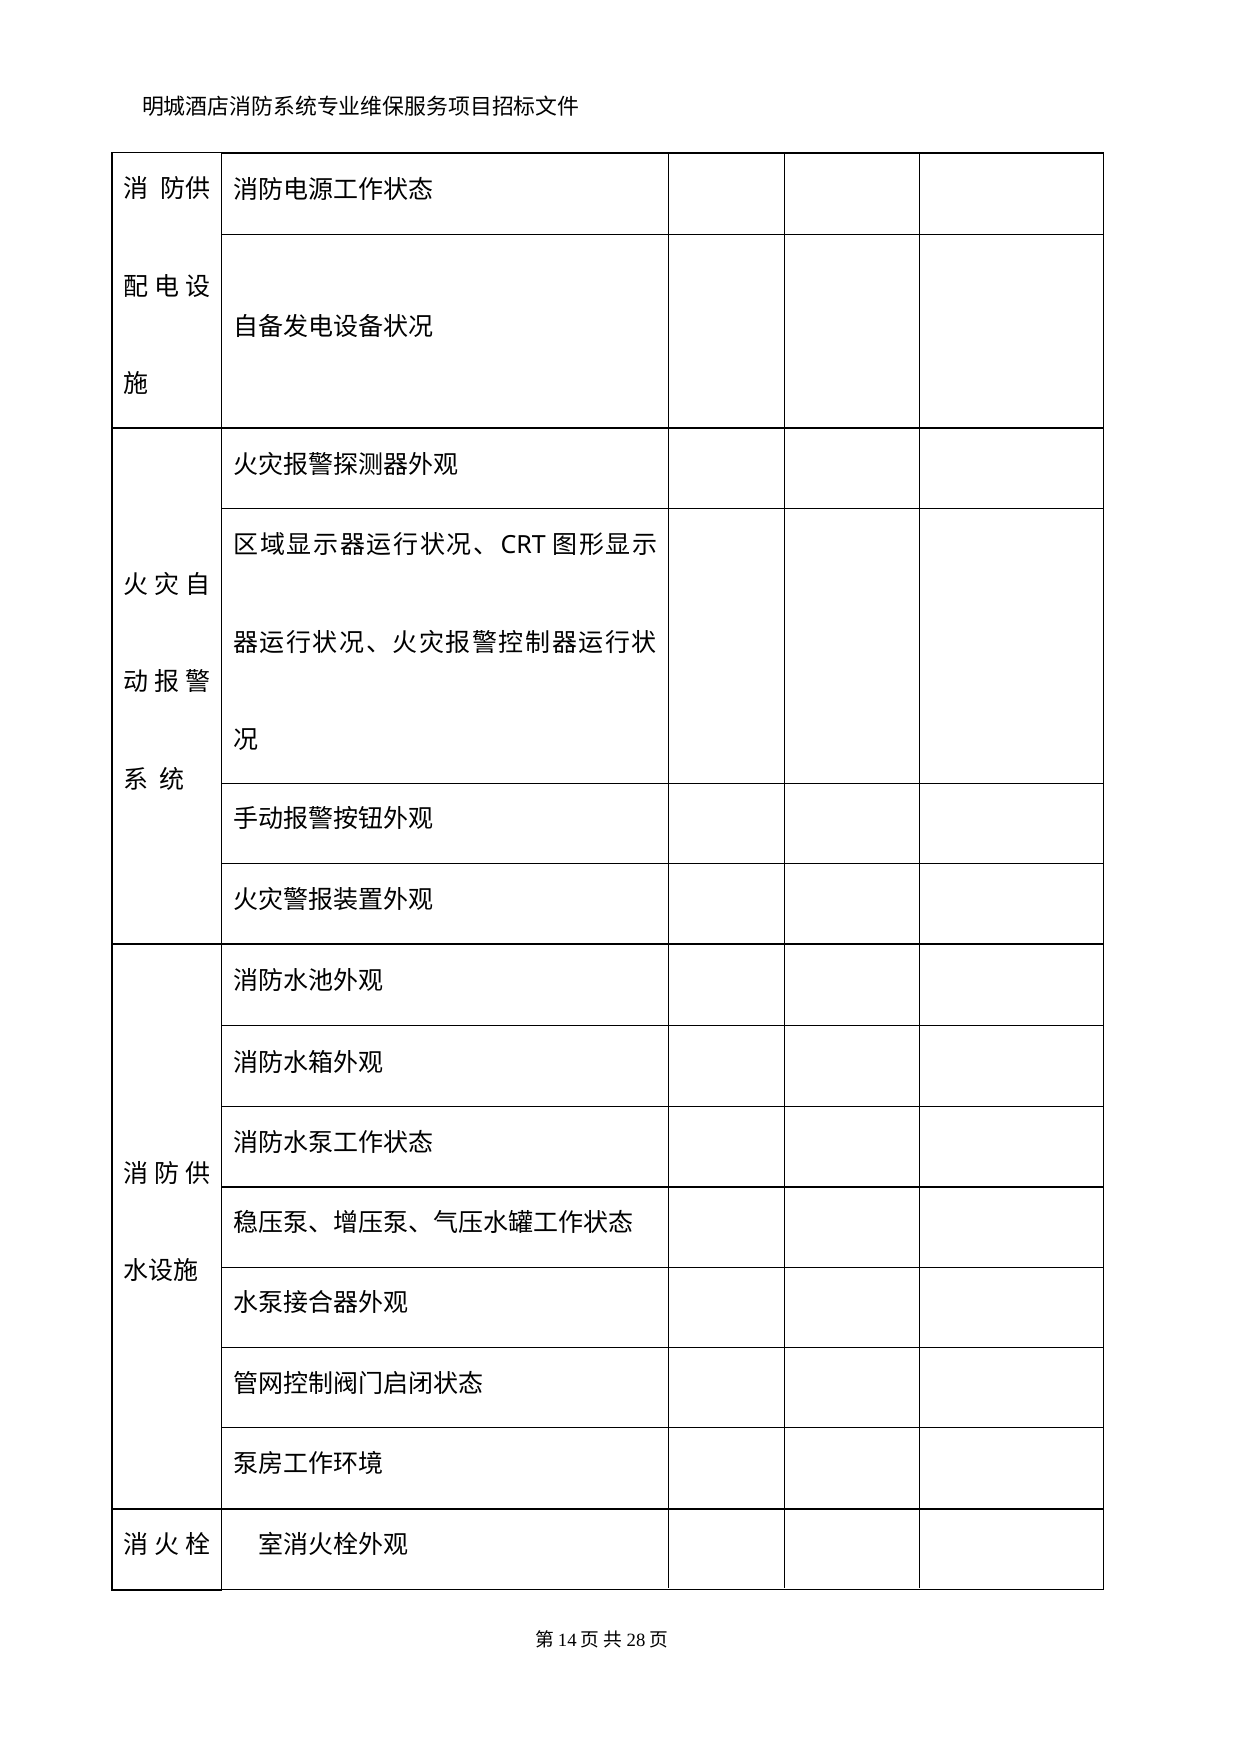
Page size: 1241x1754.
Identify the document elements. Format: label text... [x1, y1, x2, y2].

table_cell [785, 235, 919, 427]
table_cell 火灾自动报警系 统 [113, 429, 221, 943]
table_cell 稳压泵、增压泵、气压水罐工作状态 [222, 1188, 668, 1267]
table_cell [785, 1026, 919, 1106]
table_cell 火灾警报装置外观 [222, 864, 668, 943]
table_cell [785, 1188, 919, 1267]
table_cell [785, 509, 919, 783]
table_cell [785, 1428, 919, 1508]
table_cell 消防供水设施 [113, 945, 221, 1508]
table_cell 消防水泵工作状态 [222, 1107, 668, 1186]
table_cell [785, 784, 919, 863]
table_cell [669, 1510, 784, 1589]
table_cell [920, 1107, 1103, 1186]
table_cell [669, 945, 784, 1025]
table_cell [669, 154, 784, 233]
table_cell 火灾报警探测器外观 [222, 429, 668, 508]
table_cell [920, 429, 1103, 508]
table_cell 消 防供配电设 施 [113, 153, 221, 427]
table_cell 水泵接合器外观 [222, 1268, 668, 1347]
table_cell [920, 154, 1103, 233]
table_cell [785, 1268, 919, 1347]
table_cell [785, 154, 919, 233]
table_cell 消防电源工作状态 [222, 154, 668, 233]
table_cell 泵房工作环境 [222, 1428, 668, 1508]
table_cell [920, 509, 1103, 783]
table_cell [920, 1026, 1103, 1106]
table_cell [919, 1510, 1103, 1589]
table_cell [669, 1268, 784, 1347]
table_cell [785, 864, 919, 943]
table_cell [669, 509, 784, 783]
table_cell [669, 784, 784, 863]
table_cell [669, 235, 784, 427]
table_cell [920, 784, 1103, 863]
table_cell 自备发电设备状况 [222, 235, 668, 427]
table_cell [785, 945, 919, 1025]
table_cell 区域显示器运行状况、CRT图形显示器运行状况、火灾报警控制器运行状况 [222, 509, 668, 783]
table_cell 消防水箱外观 [222, 1026, 668, 1106]
table_cell [669, 1428, 784, 1508]
table_cell [784, 1510, 919, 1589]
table_cell [669, 1026, 784, 1106]
table_cell [920, 1348, 1103, 1427]
table_cell 消火栓系统 [113, 1510, 221, 1589]
table_cell [920, 1188, 1103, 1267]
table_cell [920, 1268, 1103, 1347]
table_cell [785, 429, 919, 508]
table_cell [669, 429, 784, 508]
table_cell 手动报警按钮外观 [222, 784, 668, 863]
table_cell 室消火栓外观 [222, 1510, 669, 1589]
table_cell [785, 1348, 919, 1427]
table_cell 消防水池外观 [222, 945, 668, 1025]
table_cell [785, 1107, 919, 1186]
table_cell [669, 864, 784, 943]
table_cell [669, 1348, 784, 1427]
table_cell 管网控制阀门启闭状态 [222, 1348, 668, 1427]
table_cell [669, 1188, 784, 1267]
table_cell [920, 1428, 1103, 1508]
table_cell [669, 1107, 784, 1186]
table_cell [920, 945, 1103, 1025]
table_cell [920, 864, 1103, 943]
table_cell [920, 235, 1103, 427]
